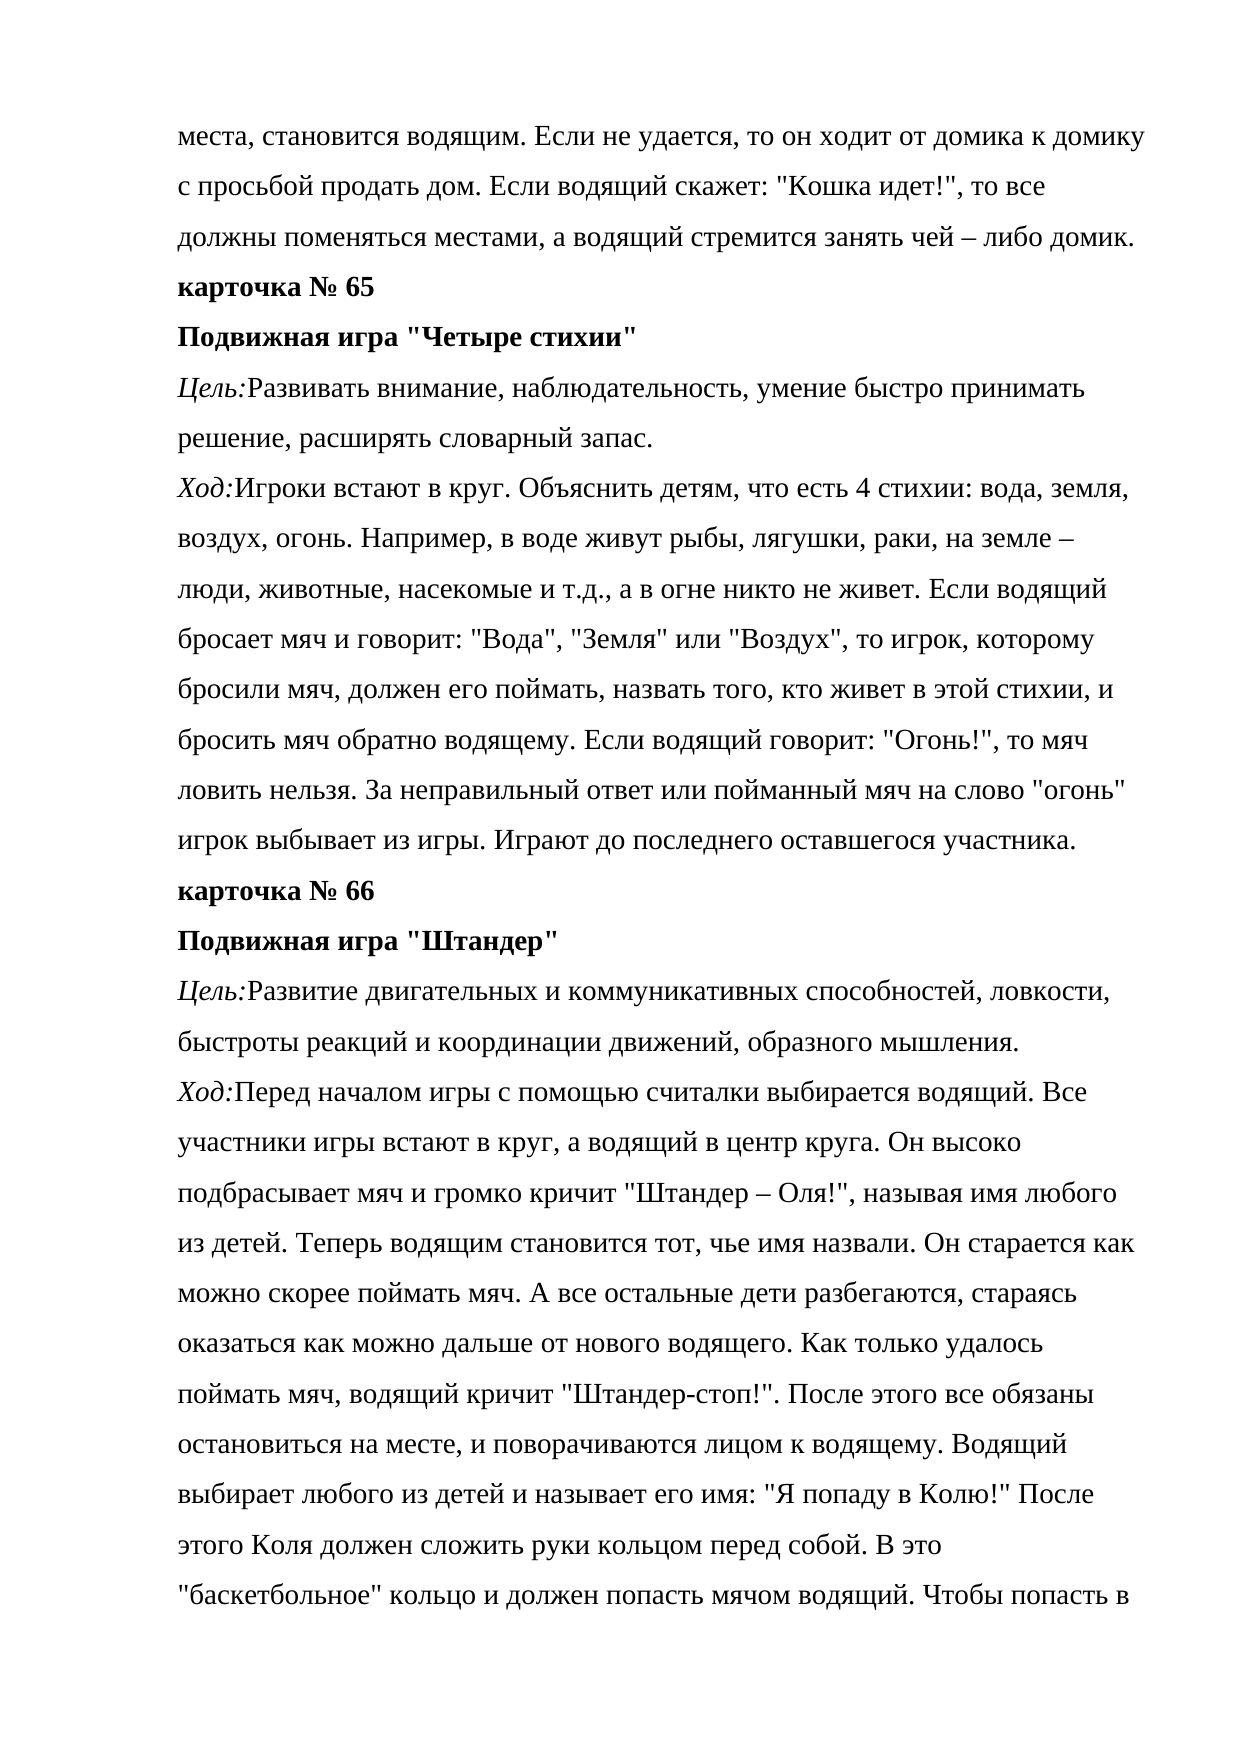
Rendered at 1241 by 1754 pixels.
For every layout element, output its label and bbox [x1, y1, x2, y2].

text [177, 118, 1152, 1611]
